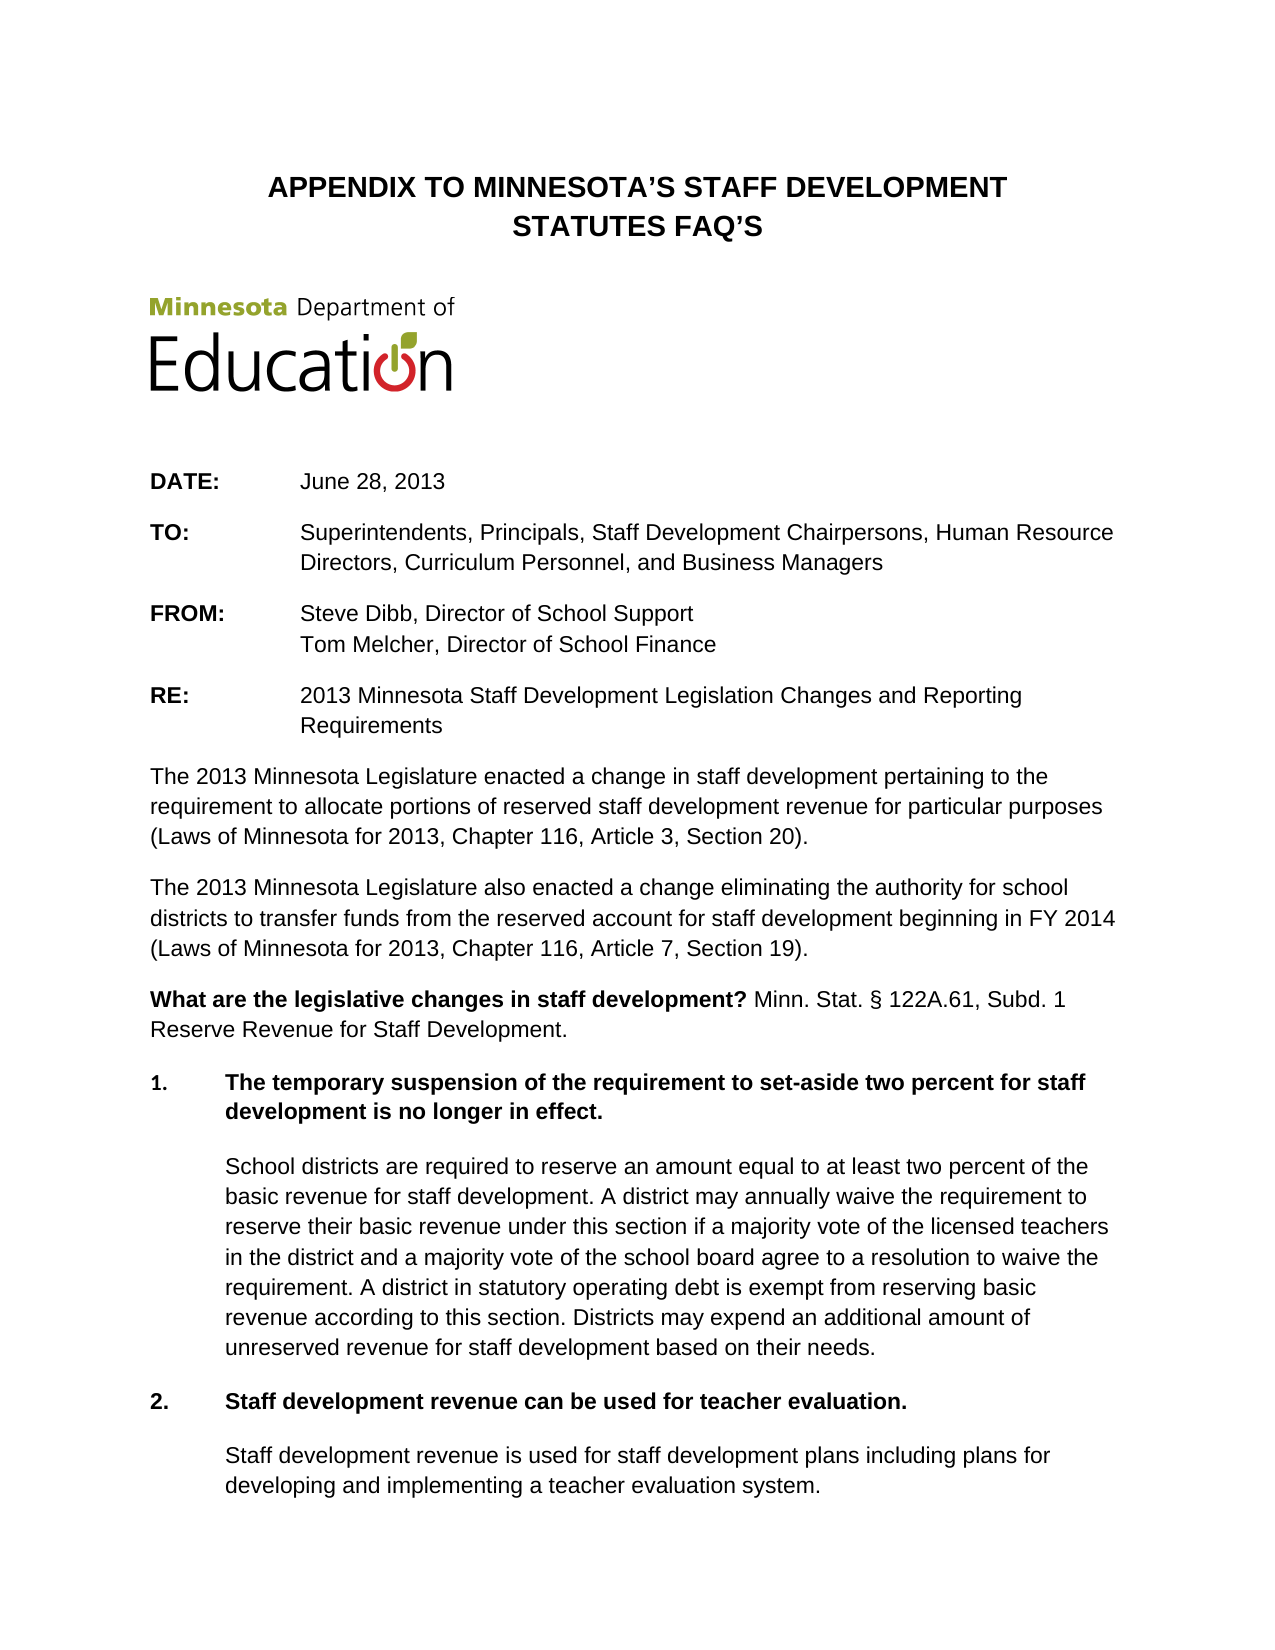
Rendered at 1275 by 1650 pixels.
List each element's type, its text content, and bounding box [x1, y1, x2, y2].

subtitle STATUTES FAQ’S [150, 208, 1125, 242]
text DATE: June 28, 2013 [150, 468, 1125, 494]
subtitle APPENDIX TO MINNESOTA’S STAFF DEVELOPMENT [150, 170, 1125, 203]
text The 2013 Minnesota Legislature enacted a change in staff development pertaining to the requirement to allocate portions of reserved staff development revenue for particular purposes (Laws of Minnesota for 2013, Chapter 116, Article 3, Section 20). [150, 763, 1125, 850]
text What are the legislative changes in staff development? Minn. Stat. § 122A.61, Subd. 1 Reserve Revenue for Staff Development. [150, 986, 1125, 1042]
text FROM: Steve Dibb, Director of School Support [150, 600, 1125, 627]
text RE: 2013 Minnesota Staff Development Legislation Changes and Reporting Requirements [150, 682, 1125, 738]
list Staff development revenue can be used for teacher evaluation. [150, 1385, 1125, 1414]
text School districts are required to reserve an amount equal to at least two percent of the basic revenue for staff development. A district may annually waive the requirement to reserve their basic revenue under this section if a majority vote of the licensed teachers in the district and a majority vote of the school board agree to a resolution to waive the requirement. A district in statutory operating debt is exempt from reserving basic revenue according to this section. Districts may expend an additional amount of unreserved revenue for staff development based on their needs. [225, 1153, 1125, 1361]
text Staff development revenue is used for staff development plans including plans for developing and implementing a teacher evaluation system. [225, 1442, 1125, 1499]
text Tom Melcher, Director of School Finance [150, 631, 1125, 657]
list The temporary suspension of the requirement to set-aside two percent for staff development is no longer in effect. [150, 1067, 1125, 1124]
text TO: Superintendents, Principals, Staff Development Chairpersons, Human Resource Directors, Curriculum Personnel, and Business Managers [150, 519, 1125, 576]
picture [150, 297, 455, 397]
text The 2013 Minnesota Legislature also enacted a change eliminating the authority for school districts to transfer funds from the reserved account for staff development beginning in FY 2014 (Laws of Minnesota for 2013, Chapter 116, Article 7, Section 19). [150, 874, 1125, 961]
